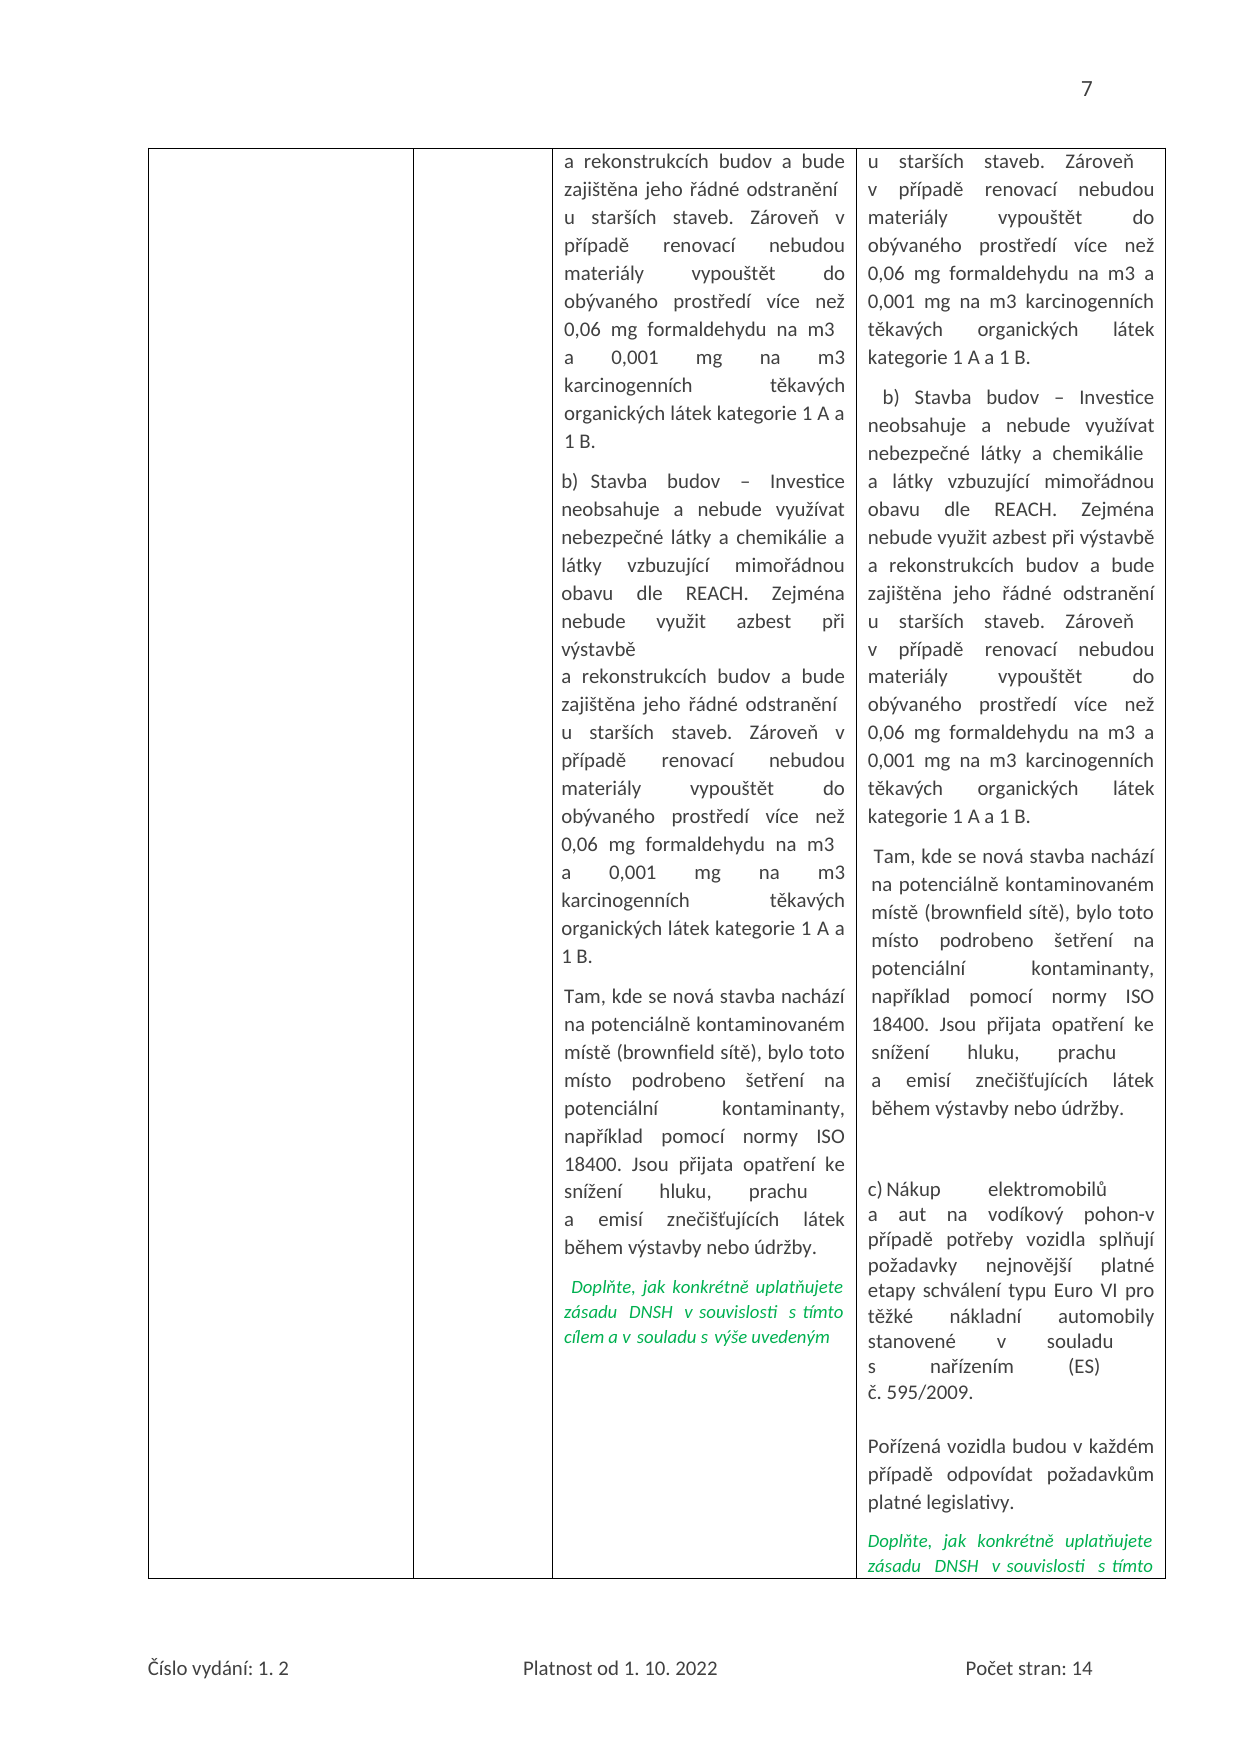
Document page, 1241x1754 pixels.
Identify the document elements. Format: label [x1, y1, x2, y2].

table_cell [149, 149, 413, 1577]
table_cell [857, 149, 1165, 1577]
table_cell [414, 149, 552, 1577]
table_cell [553, 149, 856, 1577]
